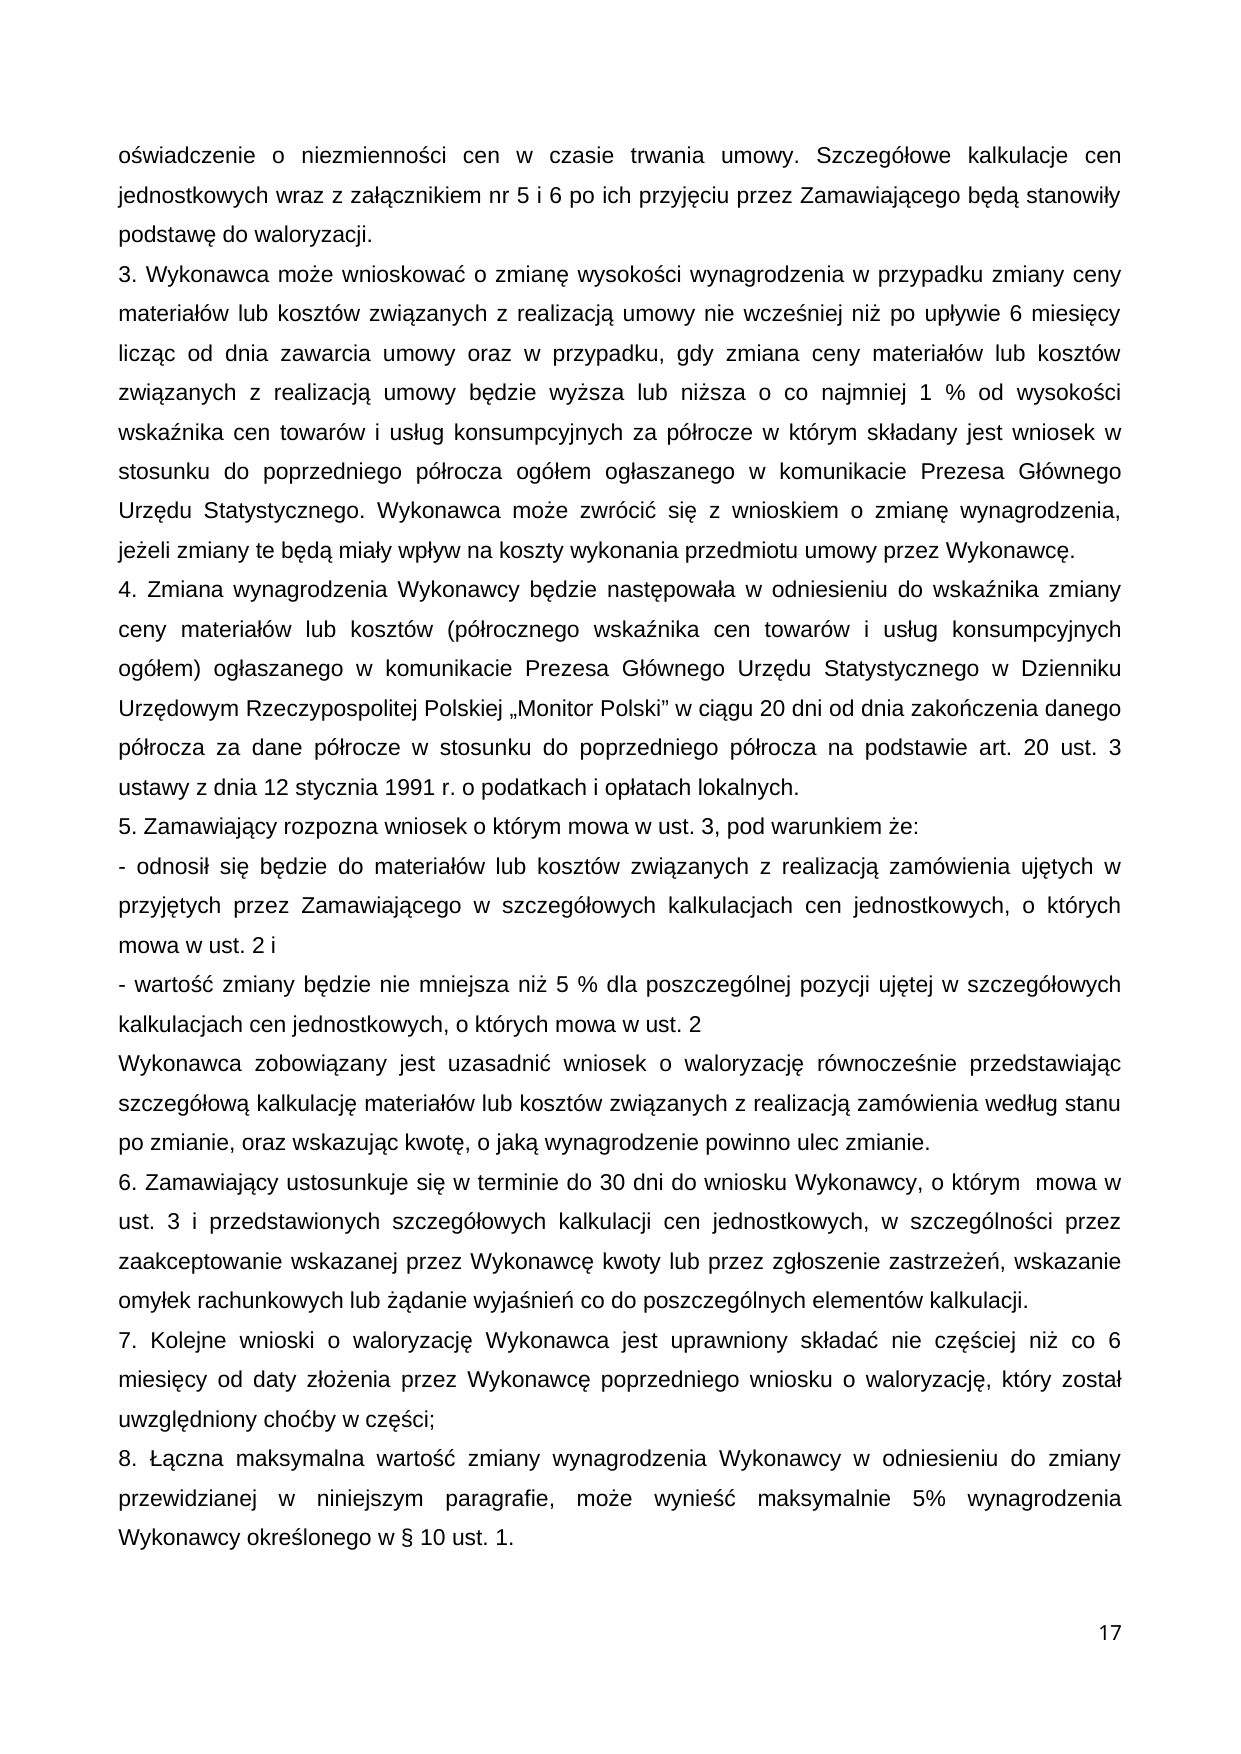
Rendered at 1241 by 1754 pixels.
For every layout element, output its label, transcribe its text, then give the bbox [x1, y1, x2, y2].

text 8. Łączna maksymalna wartość zmiany wynagrodzenia Wykonawcy w odniesieniu do zmiany przewidzianej w niniejszym paragrafie, może wynieść maksymalnie 5% wynagrodzenia Wykonawcy określonego w § 10 ust. 1. [118, 1445, 1122, 1550]
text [118, 142, 1122, 247]
text 3. Wykonawca może wnioskować o zmianę wysokości wynagrodzenia w przypadku zmiany ceny materiałów lub kosztów związanych z realizacją umowy nie wcześniej niż po upływie 6 miesięcy licząc od dnia zawarcia umowy oraz w przypadku, gdy zmiana ceny materiałów lub kosztów związanych z realizacją umowy będzie wyższa lub niższa o co najmniej 1 % od wysokości wskaźnika cen towarów i usług konsumpcyjnych za półrocze w którym składany jest wniosek w stosunku do poprzedniego półrocza ogółem ogłaszanego w komunikacie Prezesa Głównego Urzędu Statystycznego. Wykonawca może zwrócić się z wnioskiem o zmianę wynagrodzenia, jeżeli zmiany te będą miały wpływ na koszty wykonania przedmiotu umowy przez Wykonawcę. [118, 261, 1122, 563]
text - wartość zmiany będzie nie mniejsza niż 5 % dla poszczególnej pozycji ujętej w szczegółowych kalkulacjach cen jednostkowych, o których mowa w ust. 2 [118, 971, 1122, 1037]
text - odnosił się będzie do materiałów lub kosztów związanych z realizacją zamówienia ujętych w przyjętych przez Zamawiającego w szczegółowych kalkulacjach cen jednostkowych, o których mowa w ust. 2 i [118, 853, 1122, 958]
text Wykonawca zobowiązany jest uzasadnić wniosek o waloryzację równocześnie przedstawiając szczegółową kalkulację materiałów lub kosztów związanych z realizacją zamówienia według stanu po zmianie, oraz wskazując kwotę, o jaką wynagrodzenie powinno ulec zmianie. [118, 1050, 1122, 1156]
text 5. Zamawiający rozpozna wniosek o którym mowa w ust. 3, pod warunkiem że: [118, 813, 1122, 840]
text 6. Zamawiający ustosunkuje się w terminie do 30 dni do wniosku Wykonawcy, o którym mowa w ust. 3 i przedstawionych szczegółowych kalkulacji cen jednostkowych, w szczególności przez zaakceptowanie wskazanej przez Wykonawcę kwoty lub przez zgłoszenie zastrzeżeń, wskazanie omyłek rachunkowych lub żądanie wyjaśnień co do poszczególnych elementów kalkulacji. [118, 1169, 1122, 1313]
text 7. Kolejne wnioski o waloryzację Wykonawca jest uprawniony składać nie częściej niż co 6 miesięcy od daty złożenia przez Wykonawcę poprzedniego wniosku o waloryzację, który został uwzględniony choćby w części; [118, 1327, 1122, 1432]
text 4. Zmiana wynagrodzenia Wykonawcy będzie następowała w odniesieniu do wskaźnika zmiany ceny materiałów lub kosztów (półrocznego wskaźnika cen towarów i usług konsumpcyjnych ogółem) ogłaszanego w komunikacie Prezesa Głównego Urzędu Statystycznego w Dzienniku Urzędowym Rzeczypospolitej Polskiej „Monitor Polski” w ciągu 20 dni od dnia zakończenia danego półrocza za dane półrocze w stosunku do poprzedniego półrocza na podstawie art. 20 ust. 3 ustawy z dnia 12 stycznia 1991 r. o podatkach i opłatach lokalnych. [118, 576, 1122, 800]
